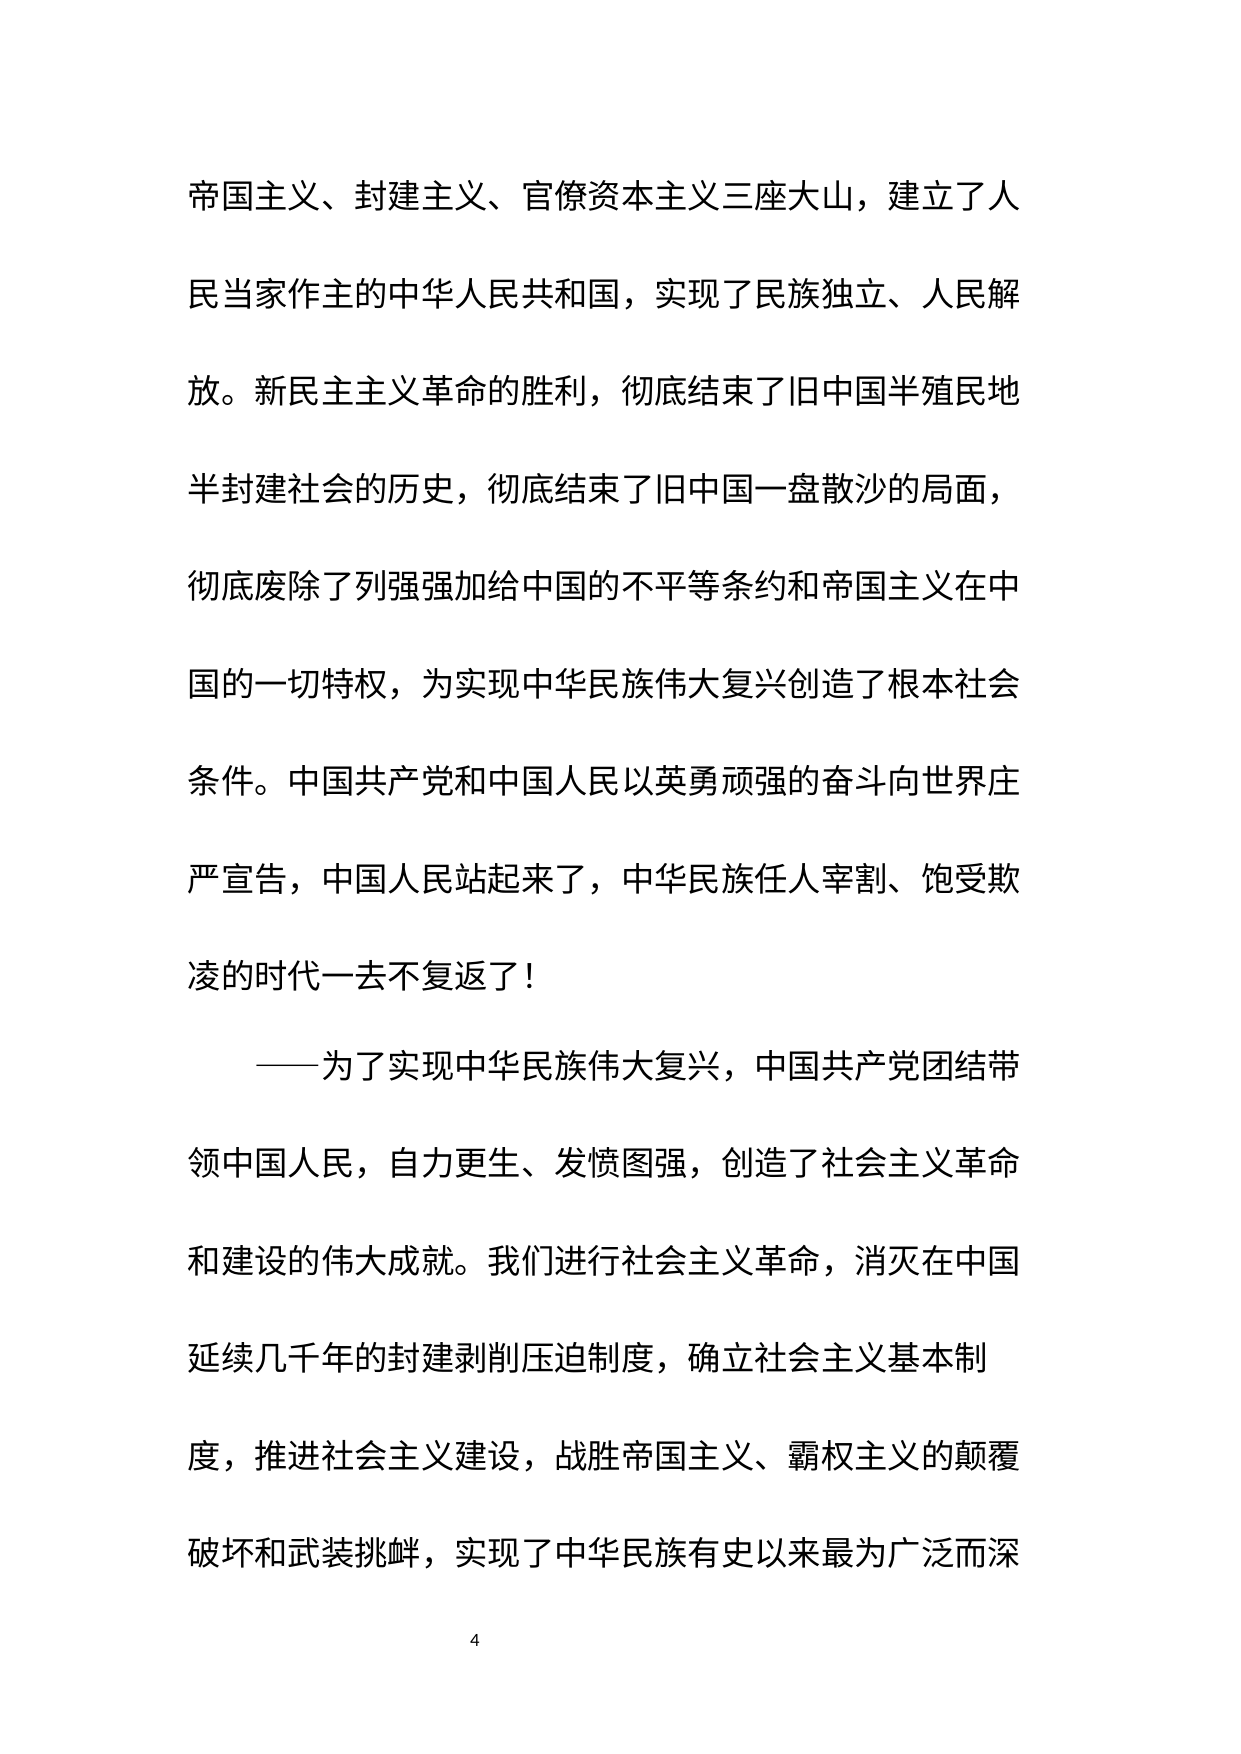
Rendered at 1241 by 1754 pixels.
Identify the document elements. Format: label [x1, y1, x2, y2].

text [187, 162, 1053, 1007]
text [187, 1031, 1053, 1583]
